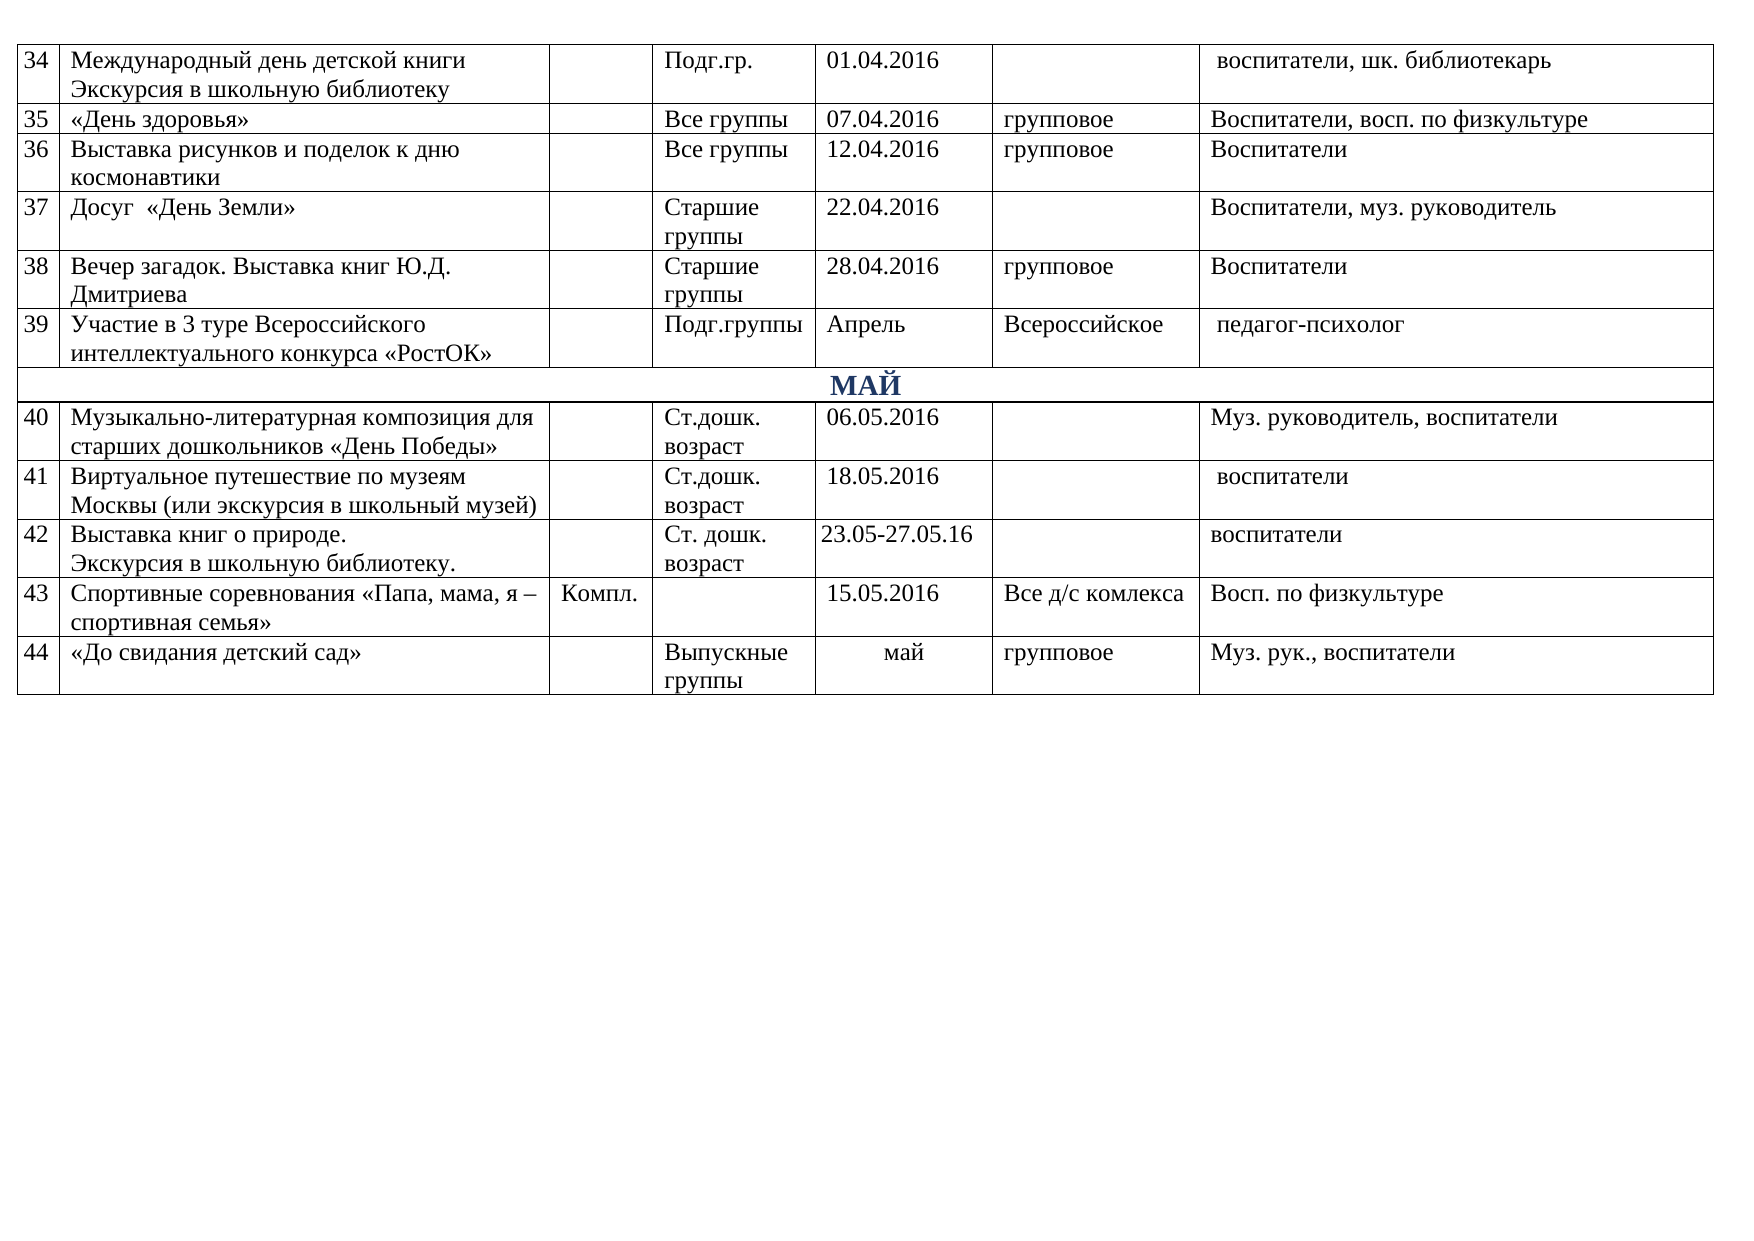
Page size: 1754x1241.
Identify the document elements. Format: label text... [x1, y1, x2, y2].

table_cell 18.05.2016 [816, 461, 992, 518]
table_cell Муз. руководитель, воспитатели [1200, 403, 1713, 460]
table_cell [550, 192, 652, 250]
table_cell Воспитатели [1200, 134, 1713, 191]
table_cell Ст.дошк. возраст [653, 461, 815, 518]
table_cell 35 [18, 104, 59, 133]
table_cell 37 [18, 192, 59, 250]
table_cell воспитатели, шк. библиотекарь [1200, 45, 1713, 103]
table_cell Воспитатели, восп. по физкультуре [1200, 104, 1713, 133]
table_cell Всероссийское [993, 309, 1199, 367]
table_cell 12.04.2016 [816, 134, 992, 191]
table_cell [993, 192, 1199, 250]
table_cell [993, 403, 1199, 460]
table_cell Все группы [653, 104, 815, 133]
table_cell Все д/с комлекса [993, 578, 1199, 636]
table_cell [550, 403, 652, 460]
table_cell Выпускные группы [653, 637, 815, 694]
table_cell 15.05.2016 [816, 578, 992, 636]
table_cell Муз. рук., воспитатели [1200, 637, 1713, 694]
table_cell май [816, 637, 992, 694]
table_cell Подг.группы [653, 309, 815, 367]
table_cell педагог-психолог [1200, 309, 1713, 367]
table_cell «До свидания детский сад» [60, 637, 549, 694]
table_cell [550, 520, 652, 577]
table_cell «День здоровья» [60, 104, 549, 133]
table_cell Вечер загадок. Выставка книг Ю.Д. Дмитриева [60, 251, 549, 308]
table_cell 34 [18, 45, 59, 103]
table_cell 36 [18, 134, 59, 191]
table_cell групповое [993, 251, 1199, 308]
table_cell Спортивные соревнования «Папа, мама, я – спортивная семья» [60, 578, 549, 636]
table_cell [993, 45, 1199, 103]
table_cell групповое [993, 637, 1199, 694]
table_cell [550, 309, 652, 367]
table_cell 01.04.2016 [816, 45, 992, 103]
table_cell Ст. дошк. возраст [653, 520, 815, 577]
table_cell Воспитатели, муз. руководитель [1200, 192, 1713, 250]
table_cell [550, 45, 652, 103]
table_cell МАЙ [18, 368, 1713, 401]
table_cell Старшие группы [653, 192, 815, 250]
table_cell воспитатели [1200, 461, 1713, 518]
table_cell Досуг «День Земли» [60, 192, 549, 250]
table_cell [550, 251, 652, 308]
table_cell Компл. [550, 578, 652, 636]
table_cell 38 [18, 251, 59, 308]
table_cell 40 [18, 403, 59, 460]
table_cell 43 [18, 578, 59, 636]
table_cell [993, 461, 1199, 518]
table_cell [550, 104, 652, 133]
table_cell [550, 134, 652, 191]
table_cell 28.04.2016 [816, 251, 992, 308]
table_cell групповое [993, 104, 1199, 133]
table_cell Воспитатели [1200, 251, 1713, 308]
table_cell 39 [18, 309, 59, 367]
table_cell [550, 461, 652, 518]
table_cell 44 [18, 637, 59, 694]
table_cell 06.05.2016 [816, 403, 992, 460]
table_cell Ст.дошк. возраст [653, 403, 815, 460]
table_cell 07.04.2016 [816, 104, 992, 133]
table_cell групповое [993, 134, 1199, 191]
table_cell 22.04.2016 [816, 192, 992, 250]
table_cell Международный день детской книги Экскурсия в школьную библиотеку [60, 45, 549, 103]
table_cell Восп. по физкультуре [1200, 578, 1713, 636]
table_cell Участие в 3 туре Всероссийского интеллектуального конкурса «РостОК» [60, 309, 549, 367]
table_cell 42 [18, 520, 59, 577]
table_cell воспитатели [1200, 520, 1713, 577]
table_cell Виртуальное путешествие по музеям Москвы (или экскурсия в школьный музей) [60, 461, 549, 518]
table_cell 23.05-27.05.16 [816, 520, 992, 577]
table_cell Апрель [816, 309, 992, 367]
table_cell [550, 637, 652, 694]
table_cell 41 [18, 461, 59, 518]
table_cell Старшие группы [653, 251, 815, 308]
table_cell Все группы [653, 134, 815, 191]
table_cell Выставка книг о природе. Экскурсия в школьную библиотеку. [60, 520, 549, 577]
table_cell Музыкально-литературная композиция для старших дошкольников «День Победы» [60, 403, 549, 460]
table_cell [993, 520, 1199, 577]
table_cell [653, 578, 815, 636]
table_cell Подг.гр. [653, 45, 815, 103]
table_cell Выставка рисунков и поделок к дню космонавтики [60, 134, 549, 191]
